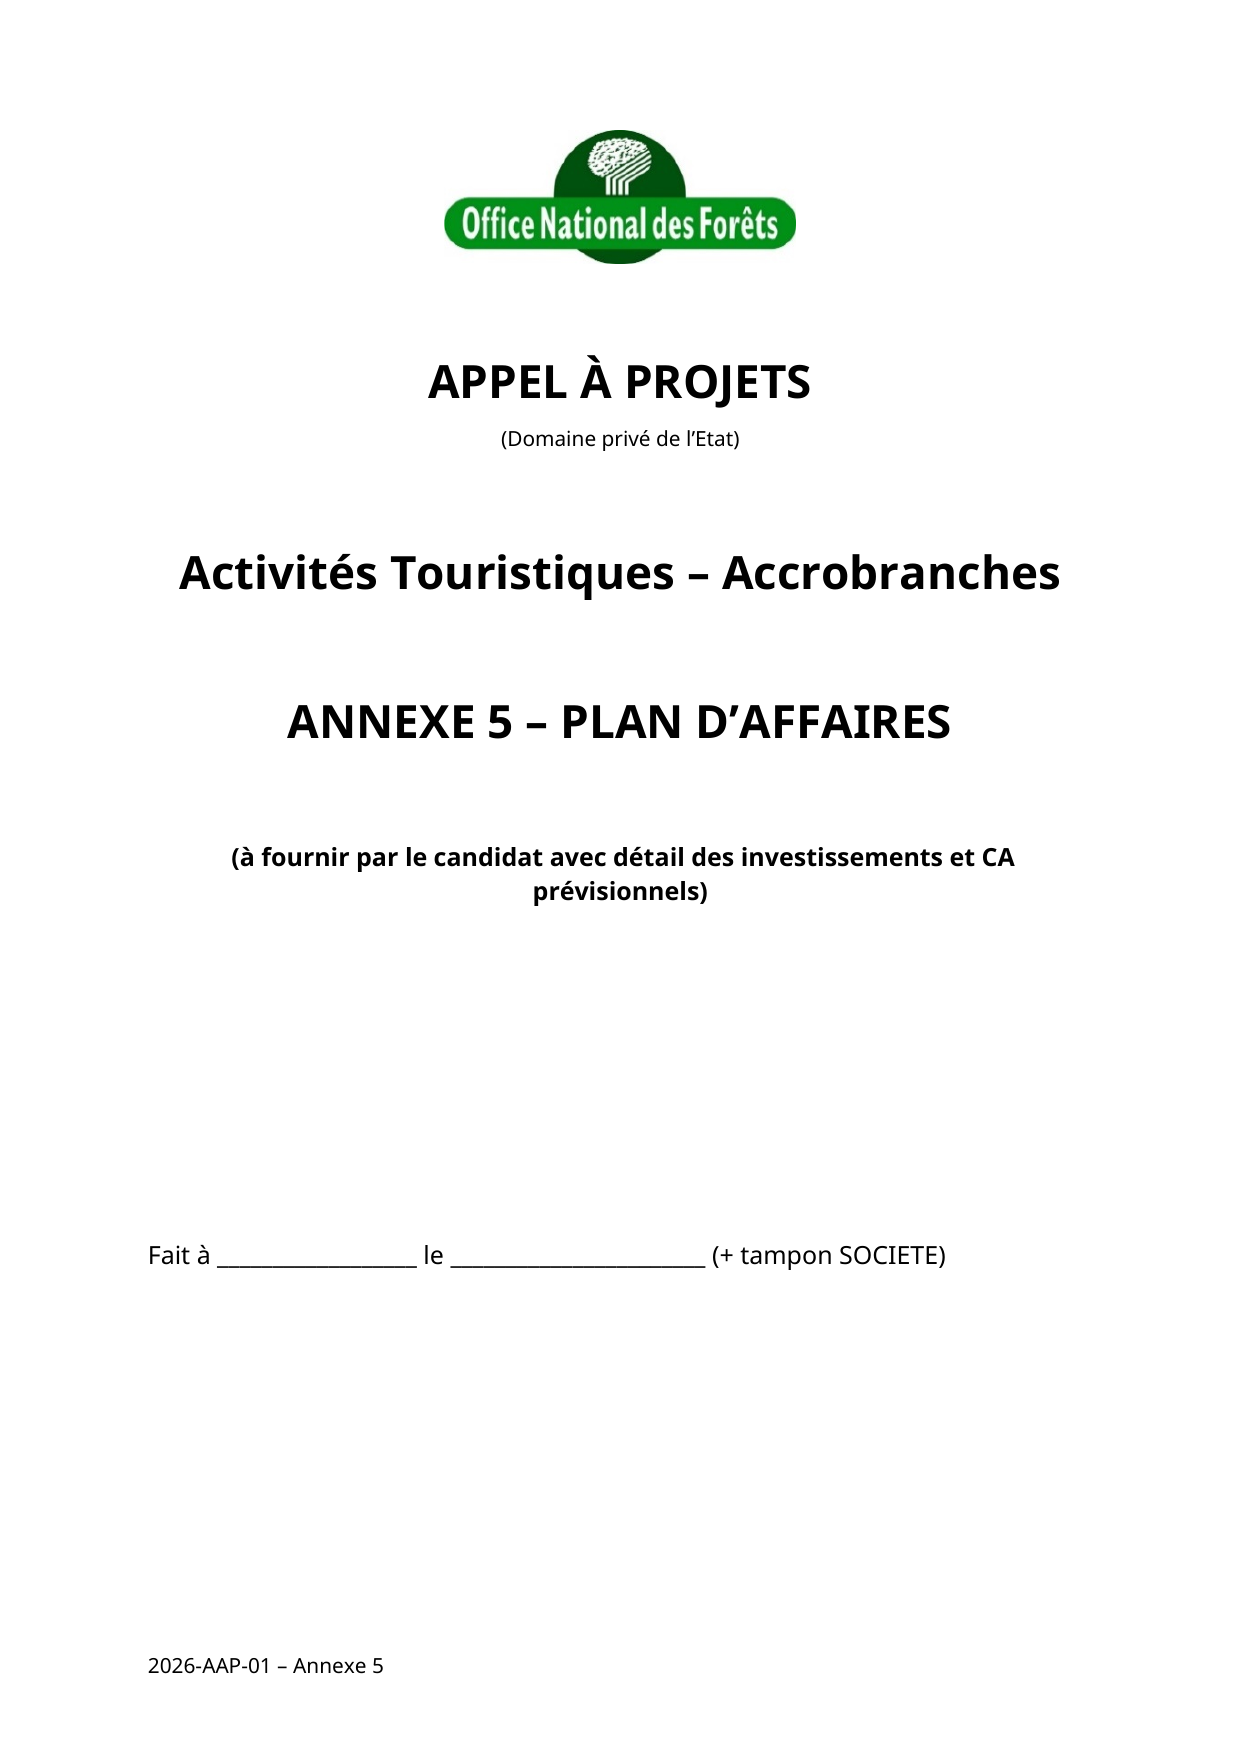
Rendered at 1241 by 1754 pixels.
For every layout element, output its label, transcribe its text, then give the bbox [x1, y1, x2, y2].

picture [444, 130, 796, 264]
text Activités Touristiques – Accrobranches [148, 540, 1092, 602]
text (à fournir par le candidat avec détail des investissements et CA prévisionnels) [148, 840, 1092, 908]
text APPEL À PROJETS [148, 349, 1092, 412]
text ANNEXE 5 – PLAN D’AFFAIRES [148, 690, 1092, 752]
text Fait à __________________ le _______________________ (+ tampon SOCIETE) [148, 1238, 1092, 1272]
text (Domaine privé de l’Etat) [148, 424, 1092, 453]
